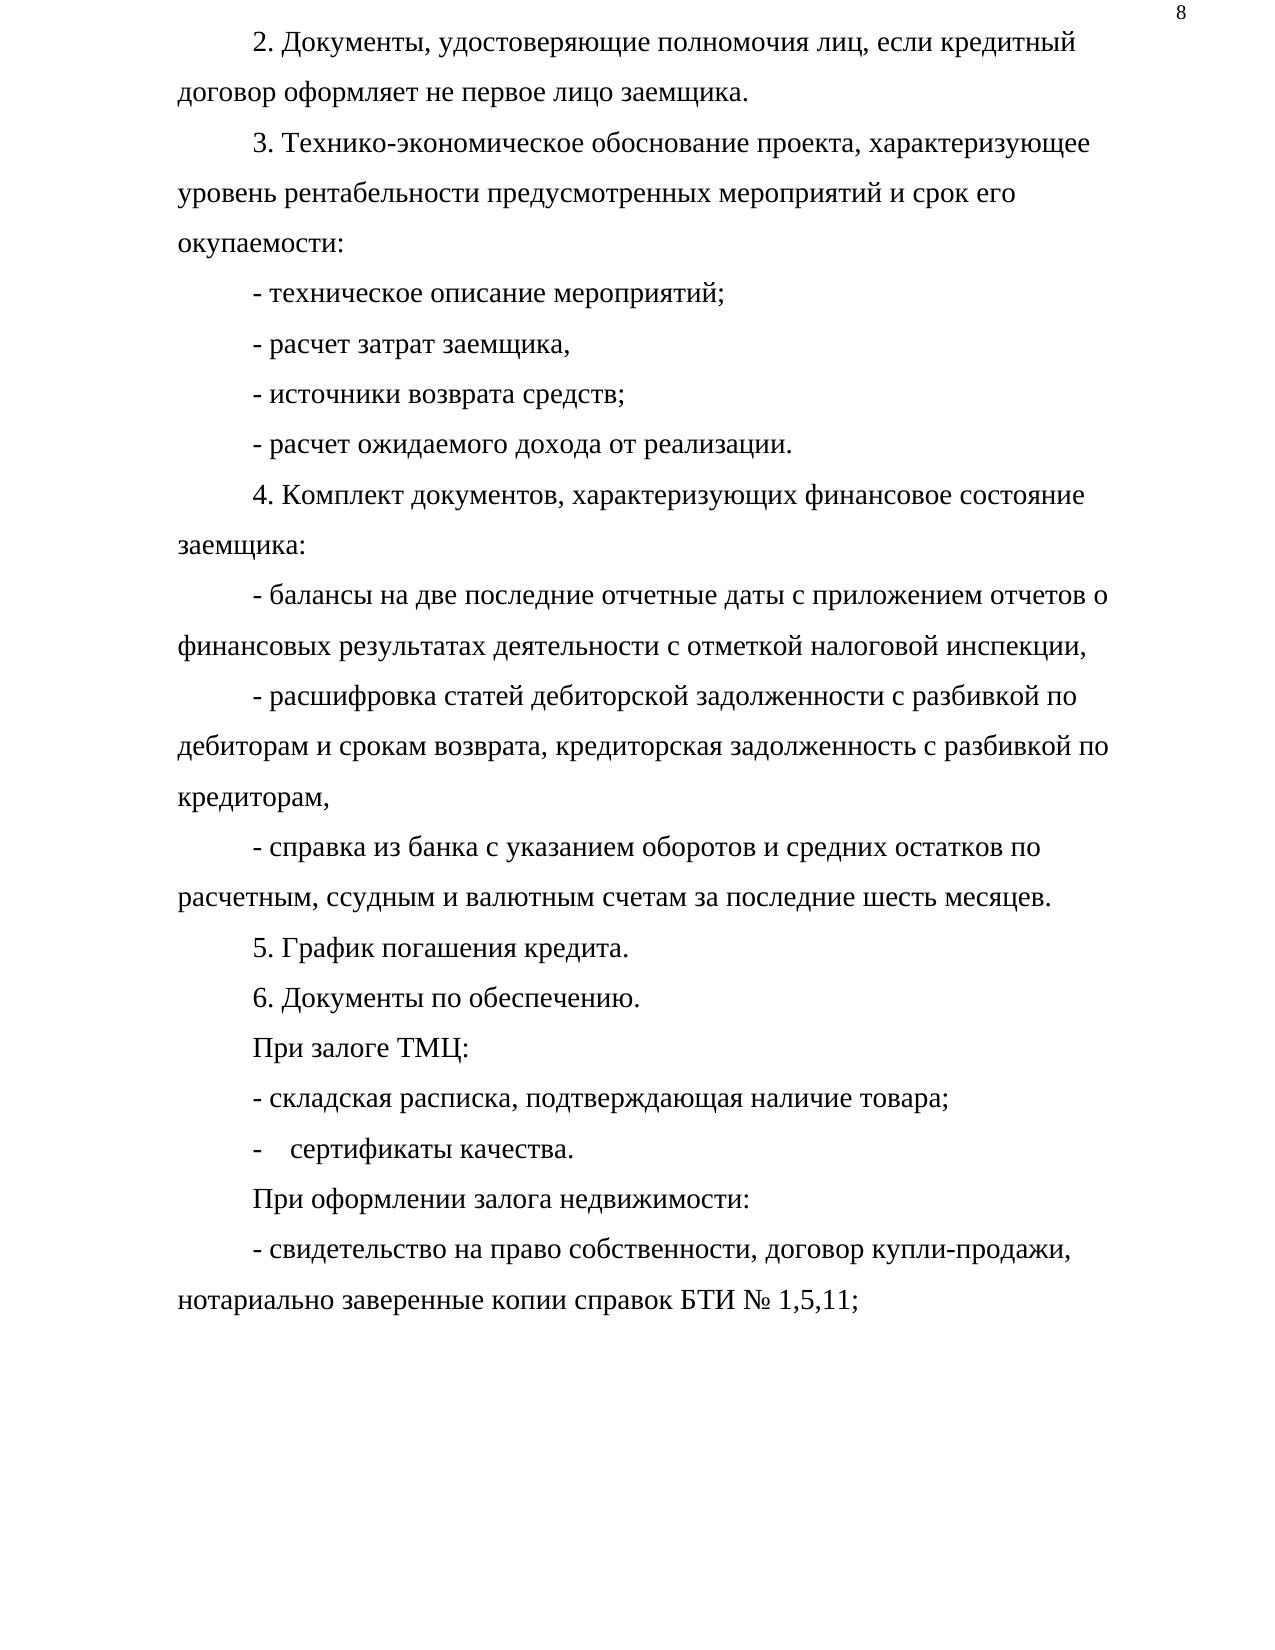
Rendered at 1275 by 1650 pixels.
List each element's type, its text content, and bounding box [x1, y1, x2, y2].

text - складская расписка, подтверждающая наличие товара; [177, 1081, 1186, 1114]
text 5. График погашения кредита. [177, 930, 1186, 963]
text При оформлении залога недвижимости: [252, 1181, 1186, 1215]
text - техническое описание мероприятий; [177, 276, 1186, 309]
text - источники возврата средств; [177, 376, 1186, 410]
text 6. Документы по обеспечению. [177, 980, 1186, 1013]
list сертификаты качества. [252, 1131, 1186, 1164]
text 4. Комплект документов, характеризующих финансовое состояние заемщика: [177, 477, 1186, 561]
text - свидетельство на право собственности, договор купли-продажи, нотариально заверенные копии справок БТИ № 1,5,11; [177, 1232, 1186, 1315]
text - расшифровка статей дебиторской задолженности с разбивкой по дебиторам и срокам возврата, кредиторская задолженность с разбивкой по кредиторам, [177, 678, 1186, 812]
text При залоге ТМЦ: [177, 1030, 1186, 1064]
text 2. Документы, удостоверяющие полномочия лиц, если кредитный договор оформляет не первое лицо заемщика. [177, 24, 1186, 108]
text - балансы на две последние отчетные даты с приложением отчетов о финансовых результатах деятельности с отметкой налоговой инспекции, [177, 577, 1186, 661]
text - расчет ожидаемого дохода от реализации. [177, 427, 1186, 460]
text - справка из банка с указанием оборотов и средних остатков по расчетным, ссудным и валютным счетам за последние шесть месяцев. [177, 829, 1186, 913]
text - расчет затрат заемщика, [177, 326, 1186, 359]
text 3. Технико-экономическое обоснование проекта, характеризующее уровень рентабельности предусмотренных мероприятий и срок его окупаемости: [177, 125, 1186, 259]
